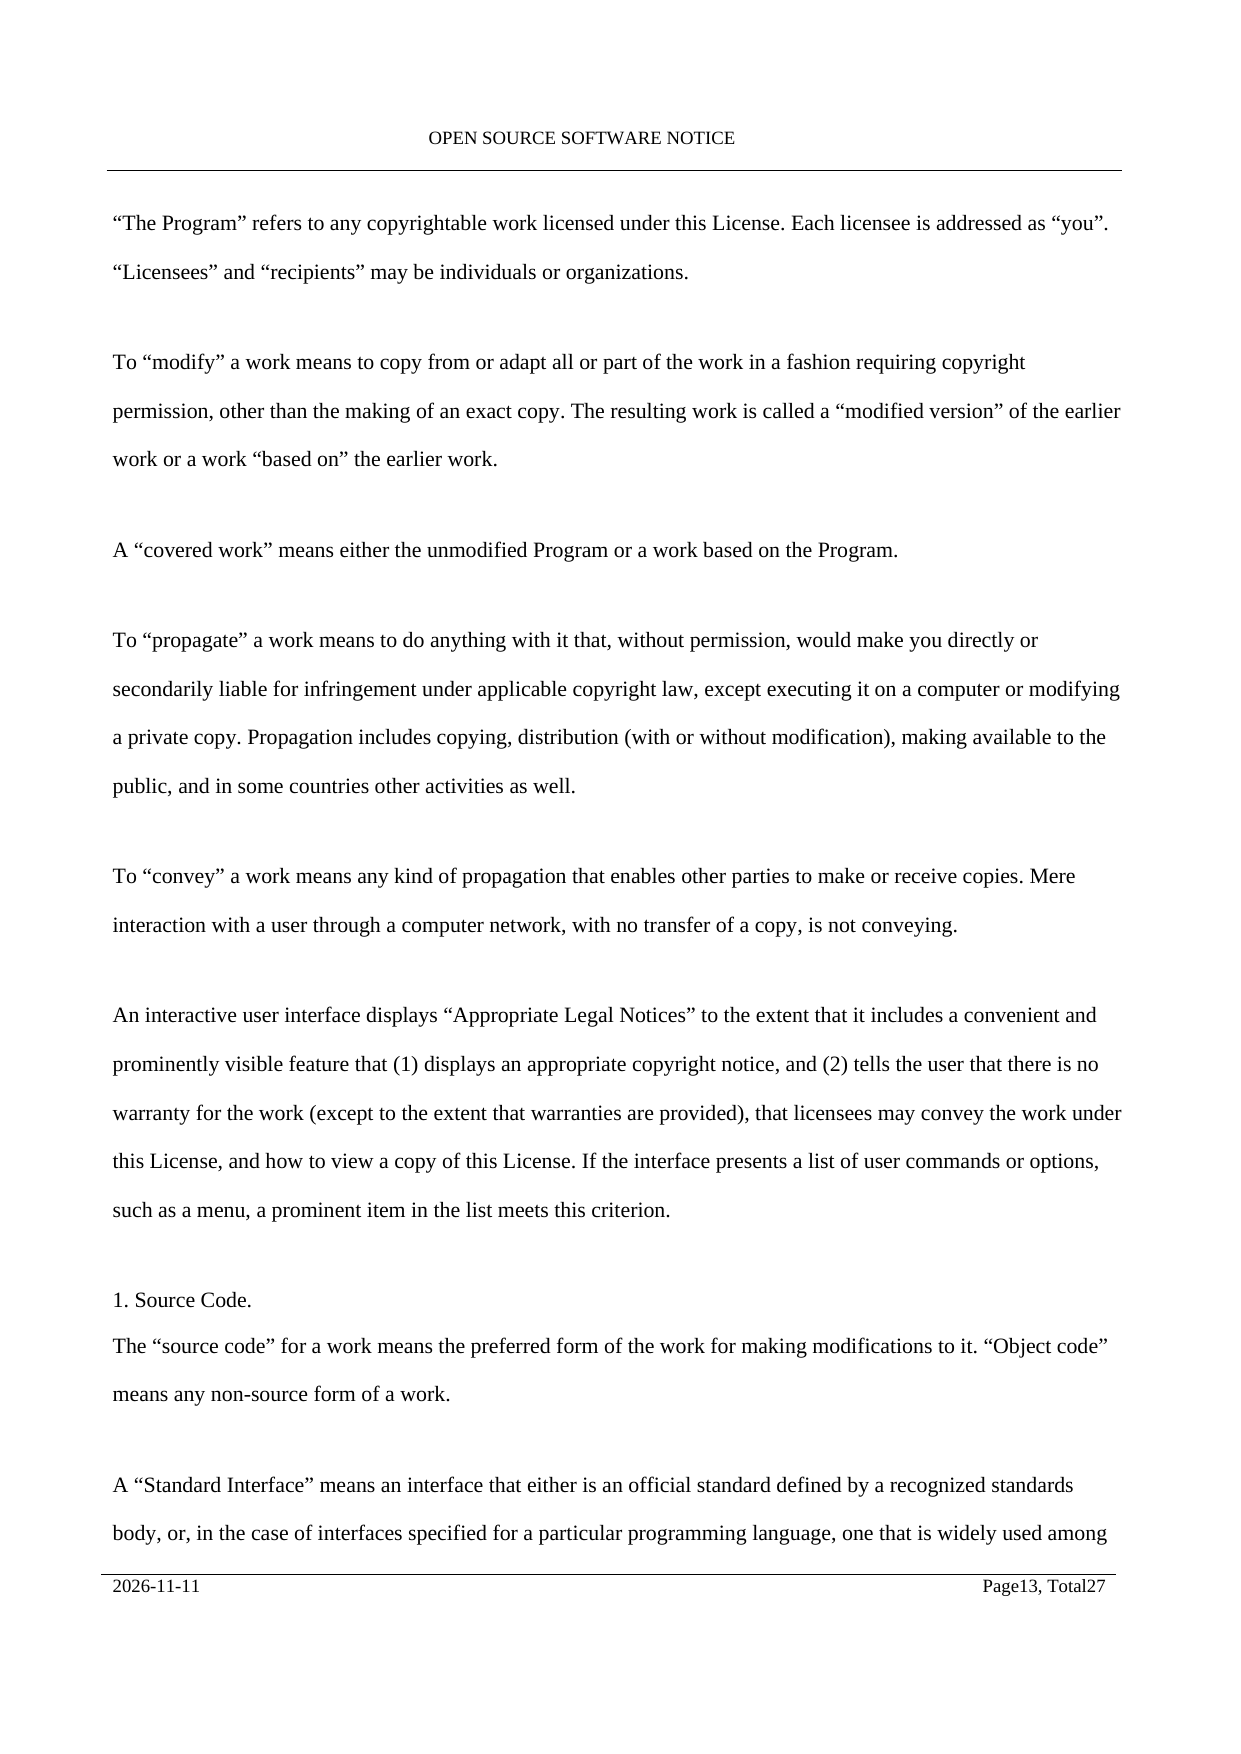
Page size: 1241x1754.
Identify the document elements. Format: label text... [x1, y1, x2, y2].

text The “source code” for a work means the preferred form of the work for making modifications to it. “Object code” means any non-source form of a work. [112, 1329, 1128, 1410]
text An interactive user interface displays “Appropriate Legal Notices” to the extent that it includes a convenient and prominently visible feature that (1) displays an appropriate copyright notice, and (2) tells the user that there is no warranty for the work (except to the extent that warranties are provided), that licensees may convey the work under this License, and how to view a copy of this License. If the interface presents a list of user commands or options, such as a menu, a prominent item in the list meets this criterion. [112, 999, 1128, 1226]
text To “propagate” a work means to do anything with it that, without permission, would make you directly or secondarily liable for infringement under applicable copyright law, except executing it on a computer or modifying a private copy. Propagation includes copying, distribution (with or without modification), making available to the public, and in some countries other activities as well. [112, 623, 1128, 802]
text To “convey” a work means any kind of propagation that enables other parties to make or receive copies. Mere interaction with a user through a computer network, with no transfer of a copy, is not conveying. [112, 860, 1128, 941]
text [112, 1468, 1128, 1549]
text To “modify” a work means to copy from or adapt all or part of the work in a fashion requiring copyright permission, other than the making of an exact copy. The resulting work is called a “modified version” of the earlier work or a work “based on” the earlier work. [112, 345, 1128, 475]
text A “covered work” means either the unmodified Program or a work based on the Program. [112, 533, 1128, 566]
text 1. Source Code. [112, 1284, 1128, 1316]
text “The Program” refers to any copyrightable work licensed under this License. Each licensee is addressed as “you”. “Licensees” and “recipients” may be individuals or organizations. [112, 206, 1128, 288]
